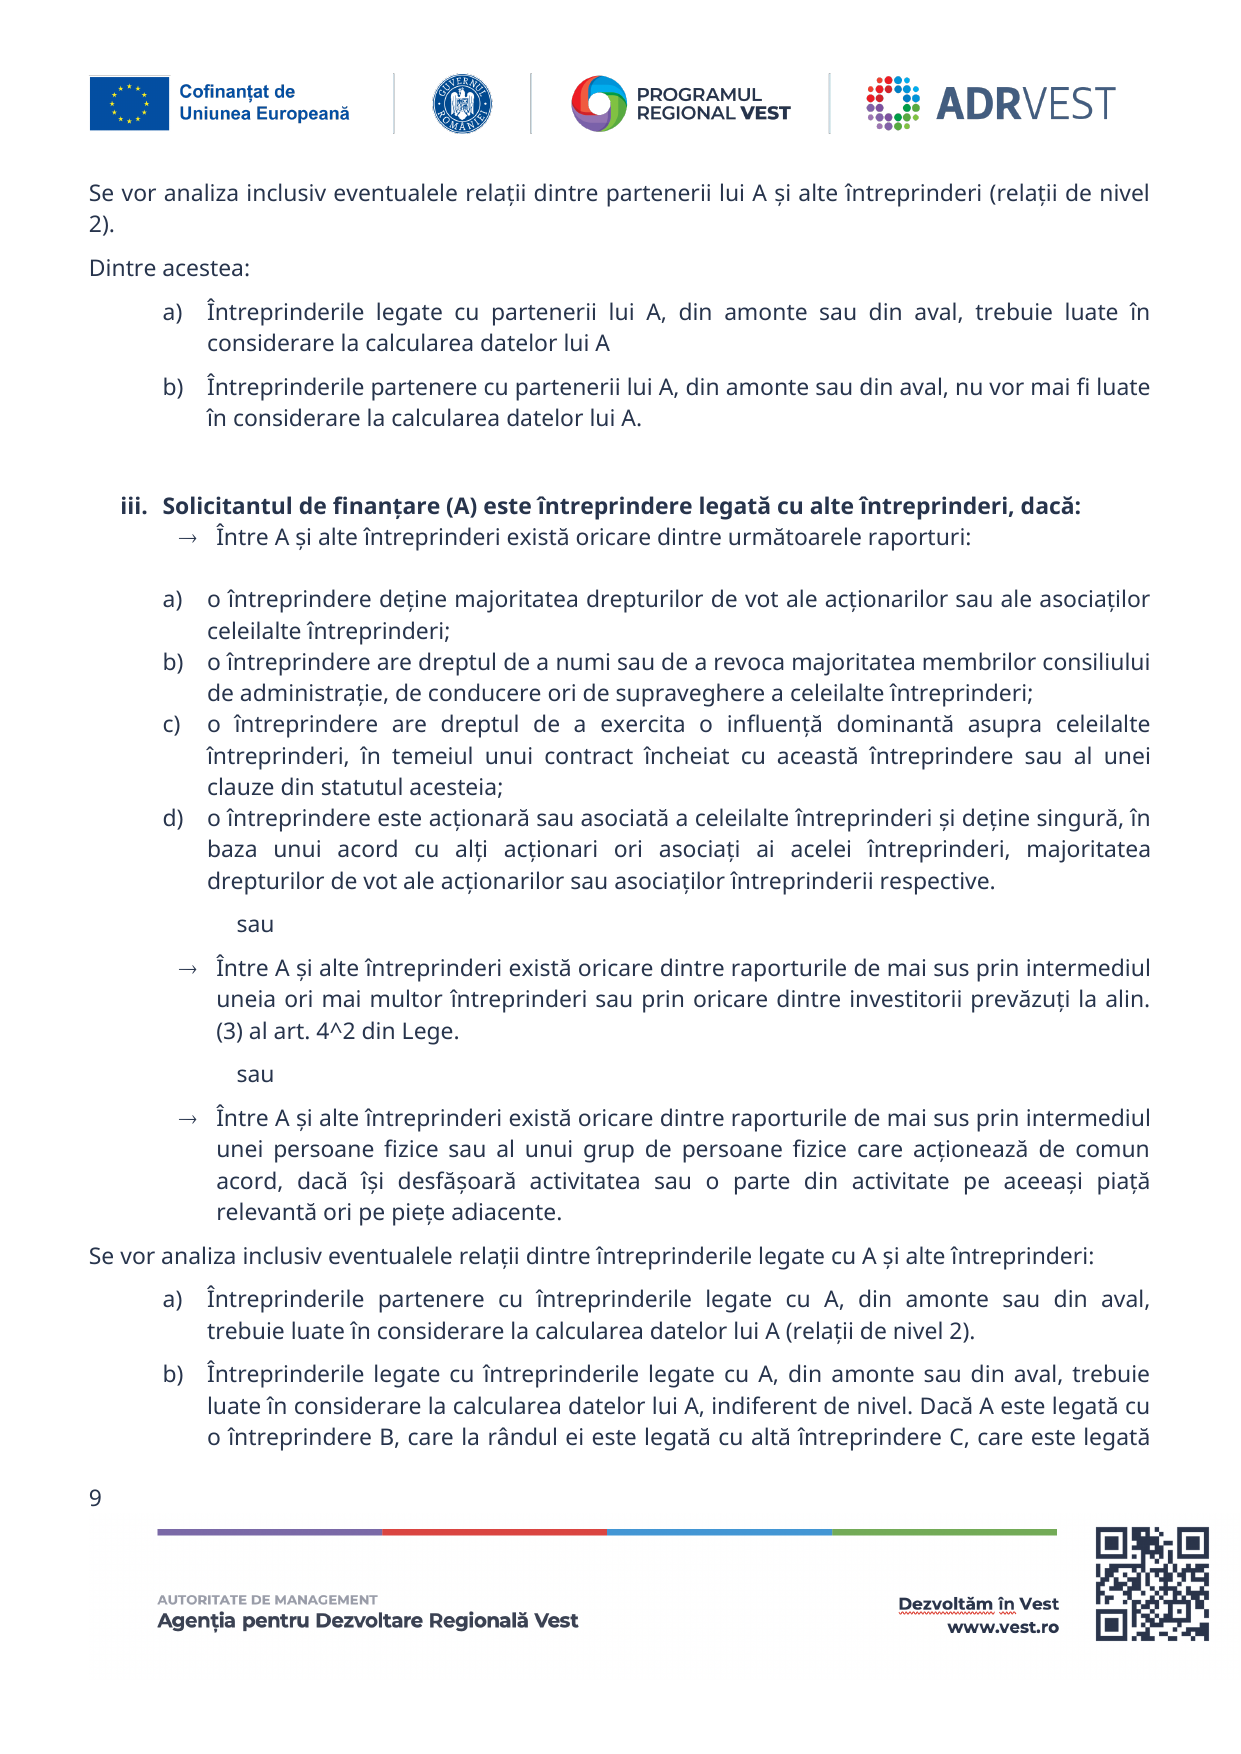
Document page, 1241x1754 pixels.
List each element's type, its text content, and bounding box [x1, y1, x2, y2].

text Se vor analiza inclusiv eventualele relații dintre partenerii lui A și alte întreprinderi (relații de nivel 2). [89, 177, 1152, 240]
list Între A și alte întreprinderi există oricare dintre următoarele raporturi: [178, 521, 1152, 552]
list Între A și alte întreprinderi există oricare dintre raporturile de mai sus prin intermediul uneia ori mai multor întreprinderi sau prin oricare dintre investitorii prevăzuți la alin. (3) al art. 4^2 din Lege. [178, 952, 1152, 1046]
list Întreprinderile partenere cu întreprinderile legate cu A, din amonte sau din aval, trebuie luate în considerare la calcularea datelor lui A (relații de nivel 2). [162, 1283, 1152, 1346]
list o întreprindere are dreptul de a exercita o influență dominantă asupra celeilalte întreprinderi, în temeiul unui contract încheiat cu această întreprindere sau al unei clauze din statutul acesteia; [162, 708, 1152, 802]
text Se vor analiza inclusiv eventualele relații dintre întreprinderile legate cu A și alte întreprinderi: [89, 1240, 1152, 1271]
list o întreprindere este acționară sau asociată a celeilalte întreprinderi și deține singură, în baza unui acord cu alți acționari ori asociați ai acelei întreprinderi, majoritatea drepturilor de vot ale acționarilor sau asociaților întreprinderii respective. [162, 802, 1152, 896]
list o întreprindere are dreptul de a numi sau de a revoca majoritatea membrilor consiliului de administrație, de conducere ori de supraveghere a celeilalte întreprinderi; [162, 646, 1152, 708]
list Între A și alte întreprinderi există oricare dintre raporturile de mai sus prin intermediul unei persoane fizice sau al unui grup de persoane fizice care acționează de comun acord, dacă își desfășoară activitatea sau o parte din activitate pe aceeași piață relevantă ori pe piețe adiacente. [178, 1102, 1152, 1227]
text sau [236, 908, 1152, 940]
text sau [236, 1058, 1152, 1090]
list Întreprinderile legate cu partenerii lui A, din amonte sau din aval, trebuie luate în considerare la calcularea datelor lui A [162, 296, 1152, 358]
picture [88, 73, 1116, 134]
list Solicitantul de finanțare (A) este întreprindere legată cu alte întreprinderi, dacă: [148, 490, 1152, 521]
list Întreprinderile partenere cu partenerii lui A, din amonte sau din aval, nu vor mai fi luate în considerare la calcularea datelor lui A. [162, 371, 1152, 433]
picture [88, 1513, 1241, 1680]
text Dintre acestea: [89, 252, 1152, 283]
list o întreprindere deține majoritatea drepturilor de vot ale acționarilor sau ale asociaților celeilalte întreprinderi; [162, 583, 1152, 646]
